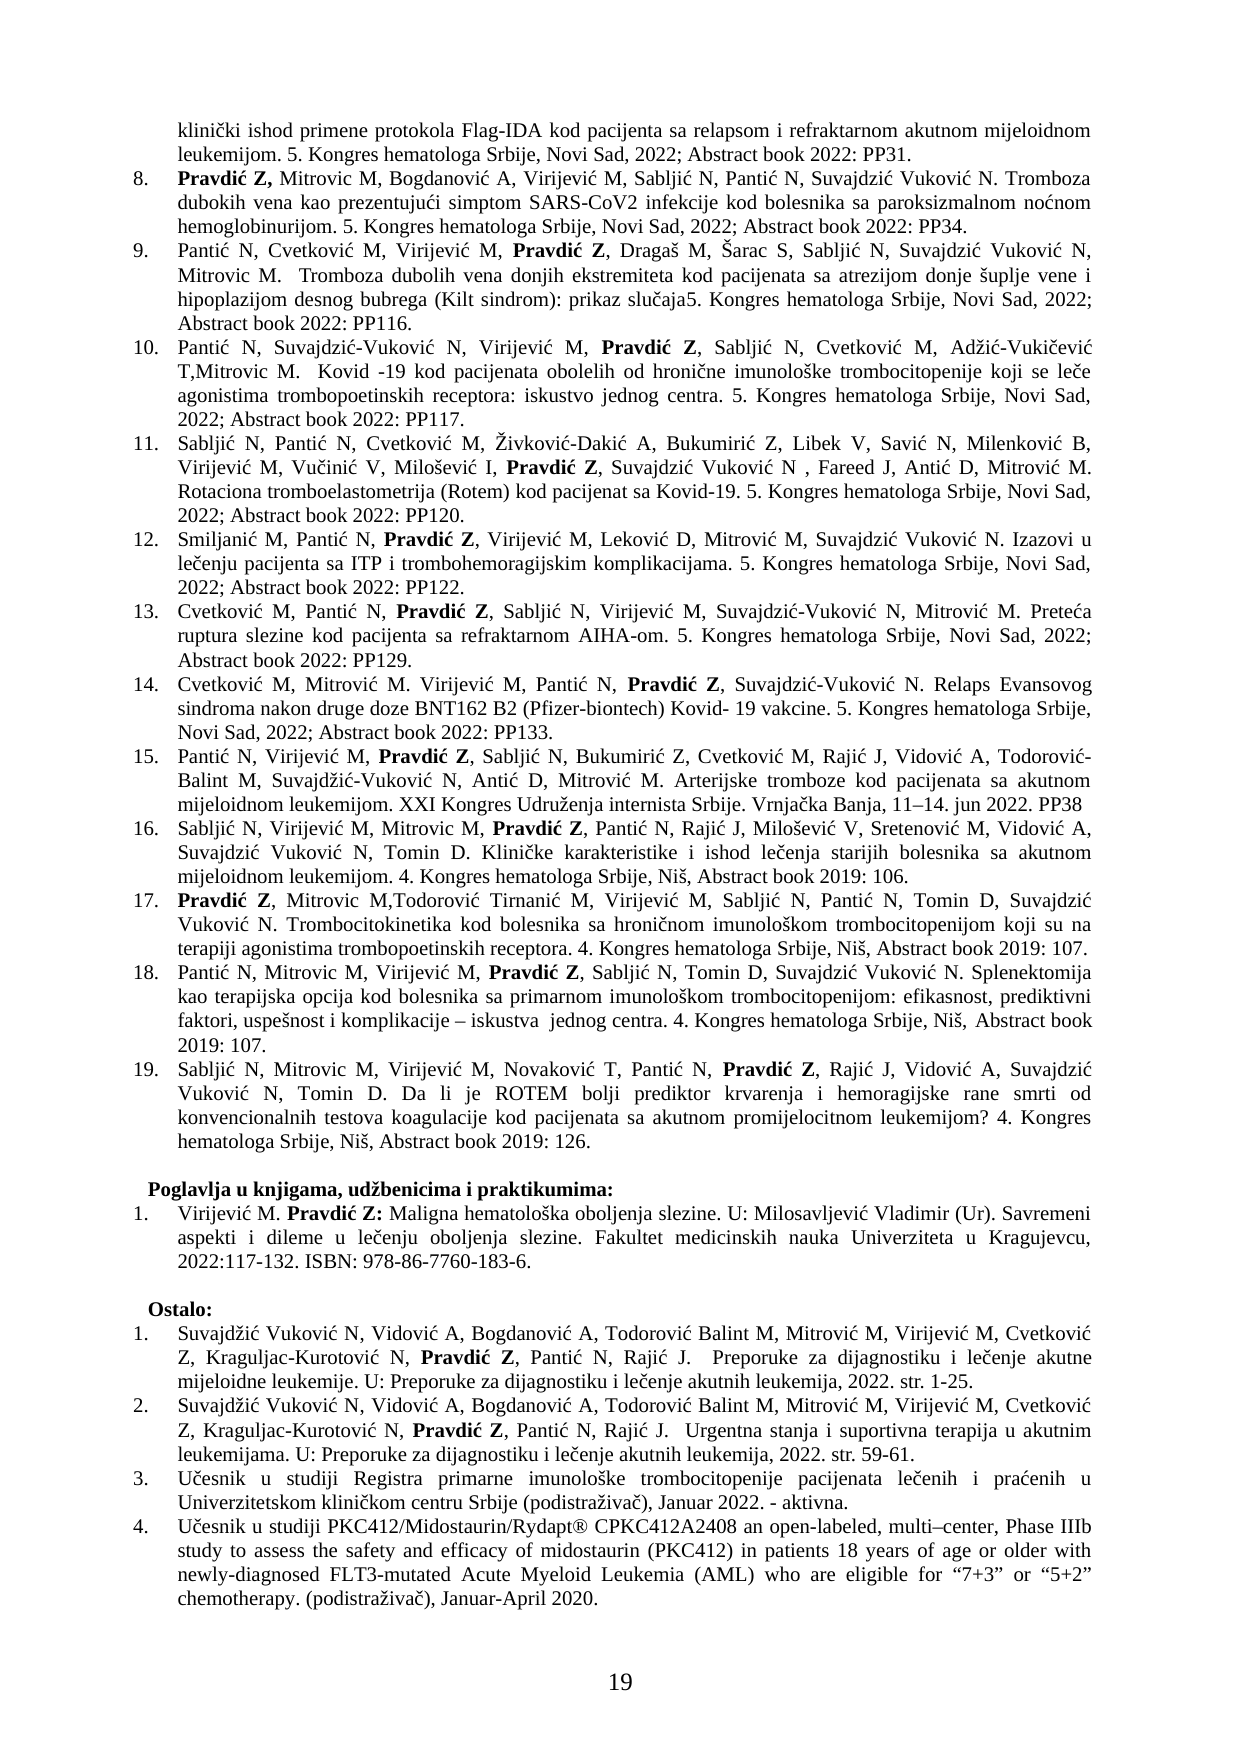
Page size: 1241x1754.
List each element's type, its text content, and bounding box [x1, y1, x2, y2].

text Poglavlja u knjigama, udžbenicima i praktikumima: [148, 1177, 1092, 1201]
list Pantić N, Virijević M, Pravdić Z, Sabljić N, Bukumirić Z, Cvetković M, Rajić J, Vidović A, Todorović-Balint M, Suvajdžić-Vuković N, Antić D, Mitrović M. Arterijske tromboze kod pacijenata sa akutnom mijeloidnom leukemijom. XXI Kongres Udruženja internista Srbije. Vrnjačka Banja, 11–14. jun 2022. PP38 [133, 744, 1092, 816]
list Sabljić N, Virijević M, Mitrovic M, Pravdić Z, Pantić N, Rajić J, Milošević V, Sretenović M, Vidović A, Suvajdzić Vuković N, Tomin D. Kliničke karakteristike i ishod lečenja starijih bolesnika sa akutnom mijeloidnom leukemijom. 4. Kongres hematologa Srbije, Niš, Abstract book 2019: 106. [133, 816, 1092, 888]
list Pravdić Z, Mitrovic M,Todorović Tirnanić M, Virijević M, Sabljić N, Pantić N, Tomin D, Suvajdzić Vuković N. Trombocitokinetika kod bolesnika sa hroničnom imunološkom trombocitopenijom koji su na terapiji agonistima trombopoetinskih receptora. 4. Kongres hematologa Srbije, Niš, Abstract book 2019: 107. [133, 888, 1092, 960]
list Pantić N, Cvetković M, Virijević M, Pravdić Z, Dragaš M, Šarac S, Sabljić N, Suvajdzić Vuković N, Mitrovic M. Tromboza dubolih vena donjih ekstremiteta kod pacijenata sa atrezijom donje šuplje vene i hipoplazijom desnog bubrega (Kilt sindrom): prikaz slučaja5. Kongres hematologa Srbije, Novi Sad, 2022; Abstract book 2022: PP116. [133, 238, 1092, 335]
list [133, 118, 1092, 166]
list Pantić N, Mitrovic M, Virijević M, Pravdić Z, Sabljić N, Tomin D, Suvajdzić Vuković N. Splenektomija kao terapijska opcija kod bolesnika sa primarnom imunološkom trombocitopenijom: efikasnost, prediktivni faktori, uspešnost i komplikacije – iskustva jednog centra. 4. Kongres hematologa Srbije, Niš, Abstract book 2019: 107. [133, 960, 1092, 1057]
list Pravdić Z, Mitrovic M, Bogdanović A, Virijević M, Sabljić N, Pantić N, Suvajdzić Vuković N. Tromboza dubokih vena kao prezentujući simptom SARS-CoV2 infekcije kod bolesnika sa paroksizmalnom noćnom hemoglobinurijom. 5. Kongres hematologa Srbije, Novi Sad, 2022; Abstract book 2022: PP34. [133, 166, 1092, 238]
list Učesnik u studiji Registra primarne imunološke trombocitopenije pacijenata lečenih i praćenih u Univerzitetskom kliničkom centru Srbije (podistraživač), Januar 2022. - aktivna. [133, 1466, 1092, 1514]
list Cvetković M, Mitrović M. Virijević M, Pantić N, Pravdić Z, Suvajdzić-Vuković N. Relaps Evansovog sindroma nakon druge doze BNT162 B2 (Pfizer-biontech) Kovid- 19 vakcine. 5. Kongres hematologa Srbije, Novi Sad, 2022; Abstract book 2022: PP133. [133, 672, 1092, 744]
list Virijević M. Pravdić Z: Maligna hematološka oboljenja slezine. U: Milosavljević Vladimir (Ur). Savremeni aspekti i dileme u lečenju oboljenja slezine. Fakultet medicinskih nauka Univerziteta u Kragujevcu, 2022:117-132. ISBN: 978-86-7760-183-6. [133, 1201, 1092, 1273]
list Pantić N, Suvajdzić-Vuković N, Virijević M, Pravdić Z, Sabljić N, Cvetković M, Adžić-Vukičević T,Mitrovic M. Kovid -19 kod pacijenata obolelih od hronične imunološke trombocitopenije koji se leče agonistima trombopoetinskih receptora: iskustvo jednog centra. 5. Kongres hematologa Srbije, Novi Sad, 2022; Abstract book 2022: PP117. [133, 335, 1092, 431]
list Smiljanić M, Pantić N, Pravdić Z, Virijević M, Leković D, Mitrović M, Suvajdzić Vuković N. Izazovi u lečenju pacijenta sa ITP i trombohemoragijskim komplikacijama. 5. Kongres hematologa Srbije, Novi Sad, 2022; Abstract book 2022: PP122. [133, 527, 1092, 599]
list Suvajdžić Vuković N, Vidović A, Bogdanović A, Todorović Balint M, Mitrović M, Virijević M, Cvetković Z, Kraguljac-Kurotović N, Pravdić Z, Pantić N, Rajić J. Urgentna stanja i suportivna terapija u akutnim leukemijama. U: Preporuke za dijagnostiku i lečenje akutnih leukemija, 2022. str. 59-61. [133, 1393, 1092, 1466]
list Učesnik u studiji PKC412/Midostaurin/Rydapt® CPKC412A2408 an open-labeled, multi–center, Phase IIIb study to assess the safety and efficacy of midostaurin (PKC412) in patients 18 years of age or older with newly-diagnosed FLT3-mutated Acute Myeloid Leukemia (AML) who are eligible for “7+3” or “5+2” chemotherapy. (podistraživač), Januar-April 2020. [133, 1514, 1092, 1610]
list Sabljić N, Mitrovic M, Virijević M, Novaković T, Pantić N, Pravdić Z, Rajić J, Vidović A, Suvajdzić Vuković N, Tomin D. Da li je ROTEM bolji prediktor krvarenja i hemoragijske rane smrti od konvencionalnih testova koagulacije kod pacijenata sa akutnom promijelocitnom leukemijom? 4. Kongres hematologa Srbije, Niš, Abstract book 2019: 126. [133, 1057, 1092, 1153]
list Cvetković M, Pantić N, Pravdić Z, Sabljić N, Virijević M, Suvajdzić-Vuković N, Mitrović M. Preteća ruptura slezine kod pacijenta sa refraktarnom AIHA-om. 5. Kongres hematologa Srbije, Novi Sad, 2022; Abstract book 2022: PP129. [133, 599, 1092, 672]
list Suvajdžić Vuković N, Vidović A, Bogdanović A, Todorović Balint M, Mitrović M, Virijević M, Cvetković Z, Kraguljac-Kurotović N, Pravdić Z, Pantić N, Rajić J. Preporuke za dijagnostiku i lečenje akutne mijeloidne leukemije. U: Preporuke za dijagnostiku i lečenje akutnih leukemija, 2022. str. 1-25. [133, 1321, 1092, 1393]
text Ostalo: [148, 1297, 1092, 1321]
list Sabljić N, Pantić N, Cvetković M, Živković-Dakić A, Bukumirić Z, Libek V, Savić N, Milenković B, Virijević M, Vučinić V, Milošević I, Pravdić Z, Suvajdzić Vuković N , Fareed J, Antić D, Mitrović M. Rotaciona tromboelastometrija (Rotem) kod pacijenat sa Kovid-19. 5. Kongres hematologa Srbije, Novi Sad, 2022; Abstract book 2022: PP120. [133, 431, 1092, 527]
